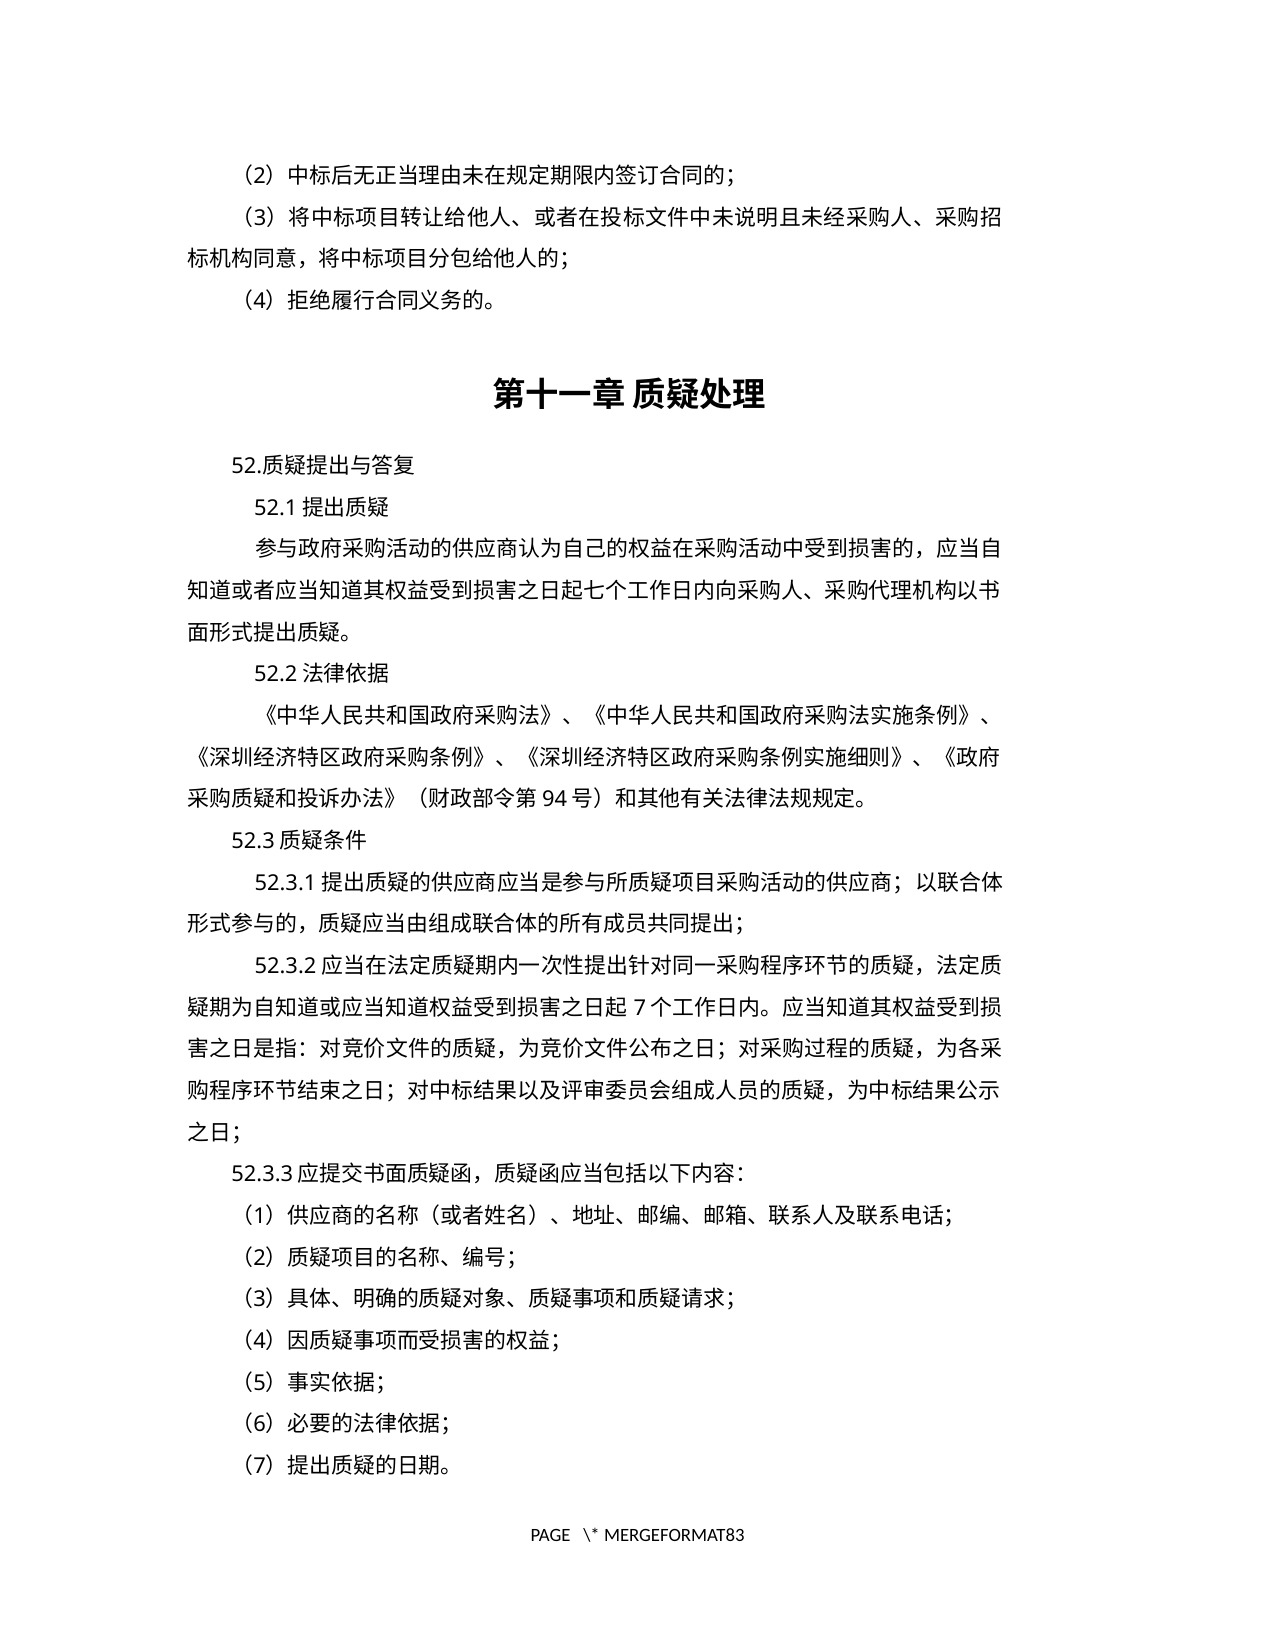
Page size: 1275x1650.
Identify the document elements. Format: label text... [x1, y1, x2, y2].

text （5）事实依据； [187, 1357, 1003, 1398]
text （3）具体、明确的质疑对象、质疑事项和质疑请求； [187, 1273, 1003, 1315]
text （4）拒绝履行合同义务的。 [187, 275, 1003, 317]
text 52.3质疑条件 [187, 815, 1003, 857]
text 52.2法律依据 [187, 648, 1003, 690]
text （6）必要的法律依据； [187, 1398, 1003, 1440]
text 52.质疑提出与答复 [187, 440, 1003, 482]
text 52.3.1提出质疑的供应商应当是参与所质疑项目采购活动的供应商；以联合体形式参与的，质疑应当由组成联合体的所有成员共同提出； [187, 857, 1003, 940]
text （2）质疑项目的名称、编号； [187, 1232, 1003, 1273]
text 52.3.3应提交书面质疑函，质疑函应当包括以下内容： [187, 1148, 1003, 1190]
text 参与政府采购活动的供应商认为自己的权益在采购活动中受到损害的，应当自知道或者应当知道其权益受到损害之日起七个工作日内向采购人、采购代理机构以书面形式提出质疑。 [187, 523, 1003, 648]
text （2）中标后无正当理由未在规定期限内签订合同的； [187, 150, 1003, 192]
text 《中华人民共和国政府采购法》、《中华人民共和国政府采购法实施条例》、《深圳经济特区政府采购条例》、《深圳经济特区政府采购条例实施细则》、《政府采购质疑和投诉办法》（财政部令第94号）和其他有关法律法规规定。 [187, 690, 1003, 815]
text 52.1提出质疑 [187, 482, 1003, 523]
text （1）供应商的名称（或者姓名）、地址、邮编、邮箱、联系人及联系电话； [187, 1190, 1003, 1232]
text （3）将中标项目转让给他人、或者在投标文件中未说明且未经采购人、采购招标机构同意，将中标项目分包给他人的； [187, 192, 1003, 275]
text （7）提出质疑的日期。 [187, 1440, 1003, 1482]
text 52.3.2应当在法定质疑期内一次性提出针对同一采购程序环节的质疑，法定质疑期为自知道或应当知道权益受到损害之日起7个工作日内。应当知道其权益受到损害之日是指：对竞价文件的质疑，为竞价文件公布之日；对采购过程的质疑，为各采购程序环节结束之日；对中标结果以及评审委员会组成人员的质疑，为中标结果公示之日； [187, 940, 1003, 1148]
text （4）因质疑事项而受损害的权益； [187, 1315, 1003, 1357]
text 第十一章 质疑处理 [187, 368, 1003, 416]
